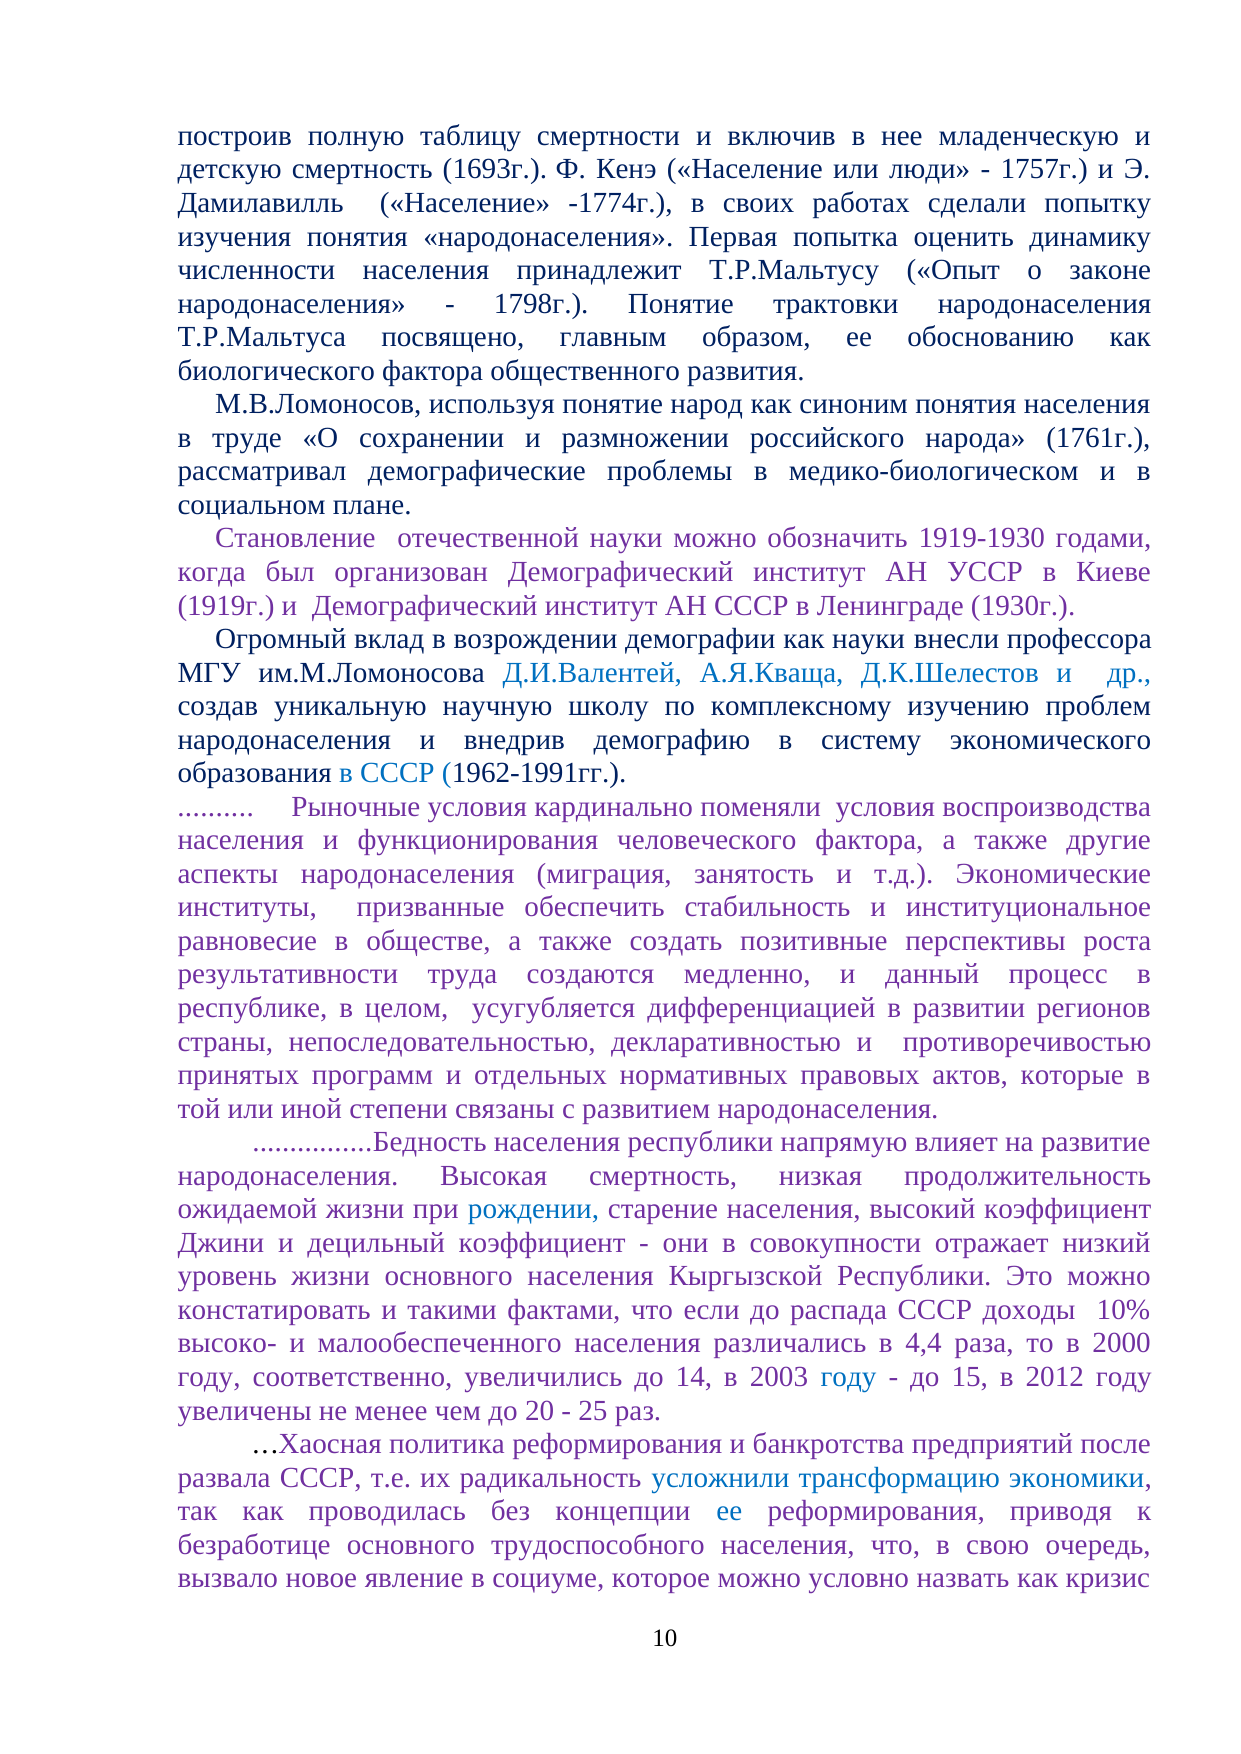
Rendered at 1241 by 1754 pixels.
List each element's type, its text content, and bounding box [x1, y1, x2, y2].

text Огромный вклад в возрождении демографии как науки внесли профессора МГУ им.М.Ломоносова Д.И.Валентей, А.Я.Кваща, Д.К.Шелестов и др., создав уникальную научную школу по комплексному изучению проблем народонаселения и внедрив демографию в систему экономического образования в СССР (1962-1991гг.). [177, 621, 1152, 789]
text Становление отечественной науки можно обозначить 1919-1930 годами, когда был организован Демографический институт АН УССР в Киеве (1919г.) и Демографический институт АН СССР в Ленинграде (1930г.). [177, 521, 1152, 621]
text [177, 1426, 1152, 1594]
text Рыночные условия кардинально поменяли условия воспроизводства населения и функционирования человеческого фактора, а также другие аспекты народонаселения (миграция, занятость и т.д.). Экономические институты, призванные обеспечить стабильность и институциональное равновесие в обществе, а также создать позитивные перспективы роста результативности труда создаются медленно, и данный процесс в республике, в целом, усугубляется дифференциацией в развитии регионов страны, непоследовательностью, декларативностью и противоречивостью принятых программ и отдельных нормативных правовых актов, которые в той или иной степени связаны с развитием народонаселения. [177, 789, 1152, 1124]
text М.В.Ломоносов, используя понятие народ как синоним понятия населения в труде «О сохранении и размножении российского народа» (1761г.), рассматривал демографические проблемы в медико-биологическом и в социальном плане. [177, 386, 1152, 521]
text Бедность населения республики напрямую влияет на развитие народонаселения. Высокая смертность, низкая продолжительность ожидаемой жизни при рождении, старение населения, высокий коэффициент Джини и децильный коэффициент - они в совокупности отражает низкий уровень жизни основного населения Кыргызской Республики. Это можно констатировать и такими фактами, что если до распада СССР доходы 10% высоко- и малообеспеченного населения различались в 4,4 раза, то в 2000 году, соответственно, увеличились до 14, в 2003 году - до 15, в 2012 году увеличены не менее чем до 20 - 25 раз. [177, 1124, 1152, 1426]
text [177, 118, 1152, 386]
